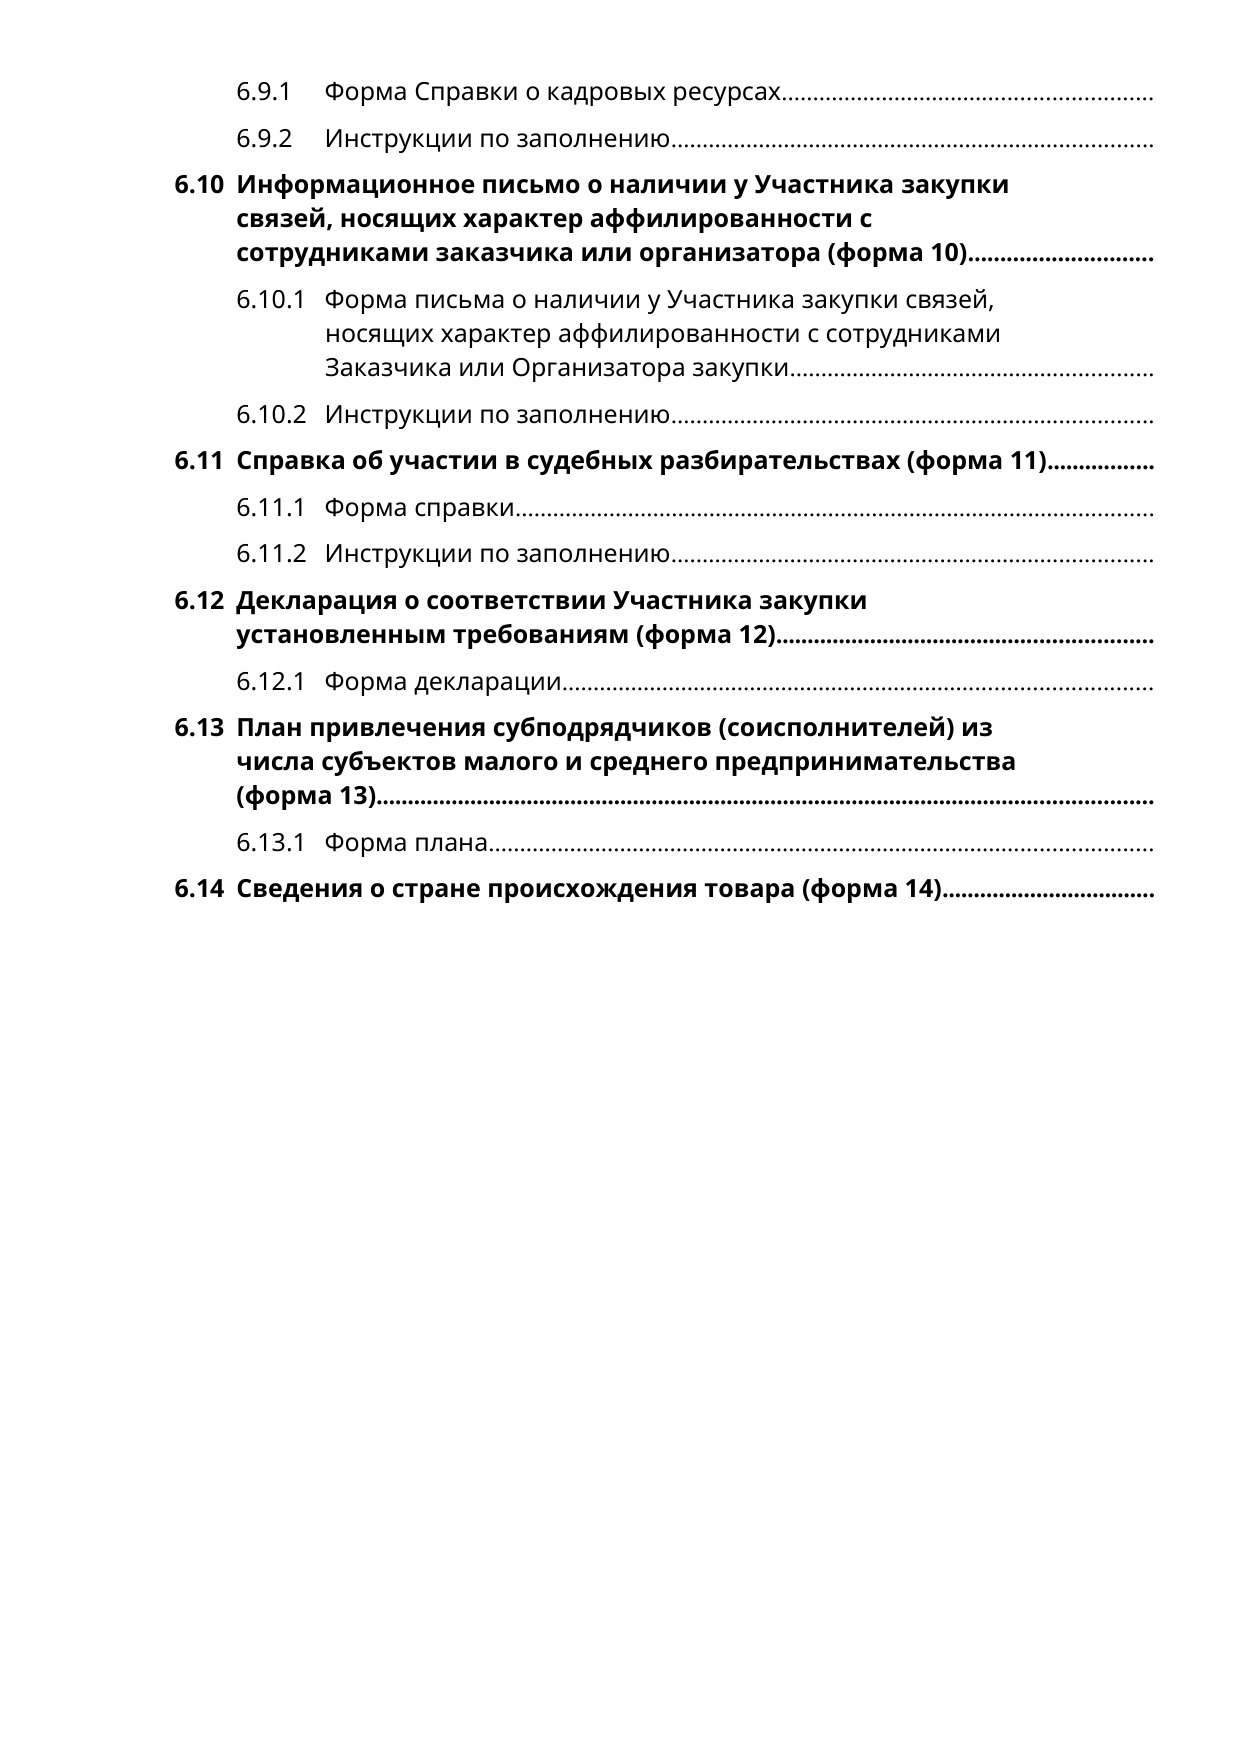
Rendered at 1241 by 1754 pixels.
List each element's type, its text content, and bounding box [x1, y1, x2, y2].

text 6.10 Информационное письмо о наличии у Участника закупки связей, носящих характер аффилированности с сотрудниками заказчика или организатора (форма 10) 63 [174, 167, 1063, 269]
text 6.12.1 Форма декларации 67 [236, 663, 1063, 697]
text 6.10.1 Форма письма о наличии у Участника закупки связей, носящих характер аффилированности с сотрудниками Заказчика или Организатора закупки 63 [236, 282, 1063, 384]
text 6.13.1 Форма плана 69 [236, 824, 1063, 858]
text 6.11 Справка об участии в судебных разбирательствах (форма 11) 65 [174, 443, 1063, 477]
text 6.14 Сведения о стране происхождения товара (форма 14) 71 [174, 871, 1063, 905]
text 6.11.1 Форма справки 65 [236, 489, 1063, 523]
text 6.11.2 Инструкции по заполнению 66 [236, 536, 1063, 570]
text 6.9.1 Форма Справки о кадровых ресурсах 61 [236, 74, 1063, 108]
text 6.12 Декларация о соответствии Участника закупки установленным требованиям (форма 12) 67 [174, 583, 1063, 651]
text 6.9.2 Инструкции по заполнению 62 [236, 120, 1063, 154]
text 6.10.2 Инструкции по заполнению 64 [236, 396, 1063, 430]
text 6.13 План привлечения субподрядчиков (соисполнителей) из числа субъектов малого и среднего предпринимательства (форма 13) 69 [174, 710, 1063, 812]
